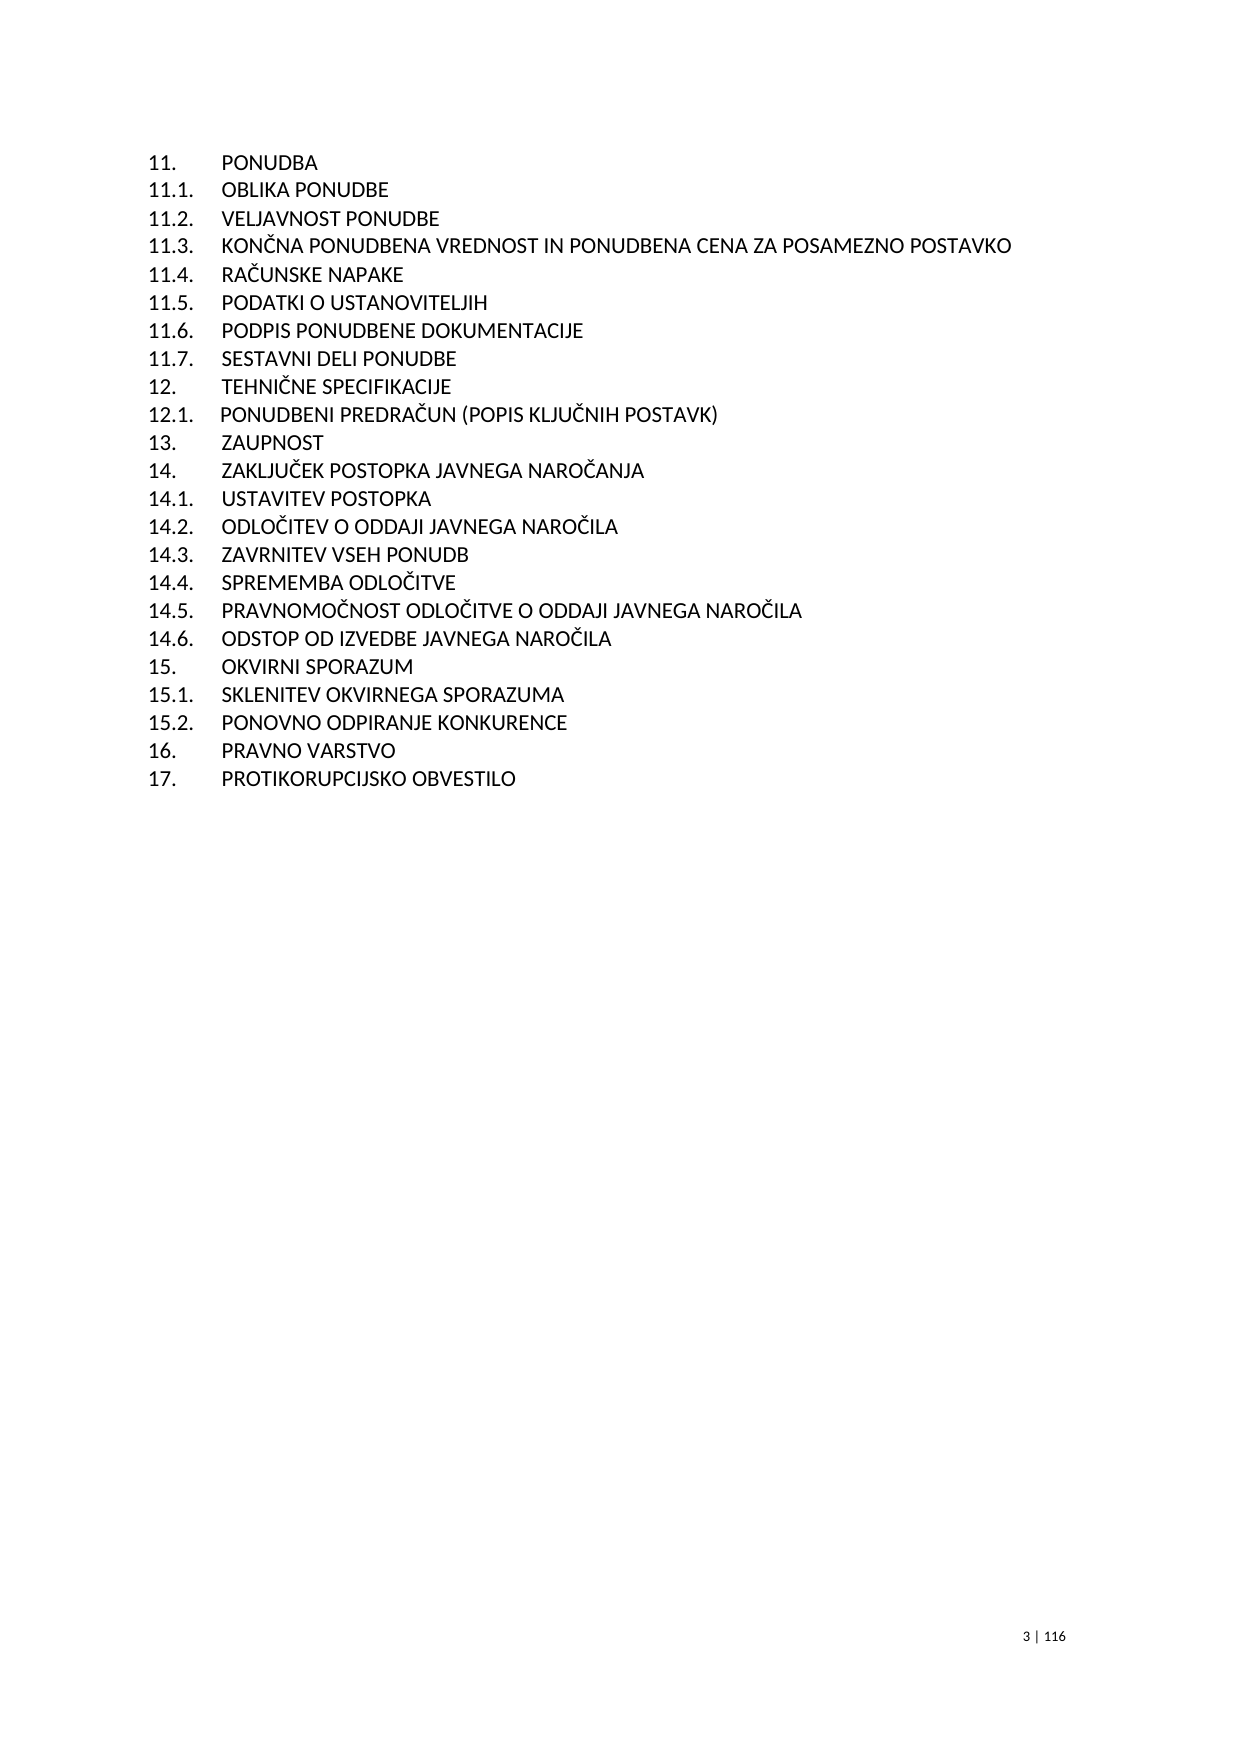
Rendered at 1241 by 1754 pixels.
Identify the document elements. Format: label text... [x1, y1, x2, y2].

text 16. PRAVNO VARSTVO [148, 736, 1093, 764]
text 12.1. PONUDBENI PREDRAČUN (POPIS KLJUČNIH POSTAVK) [148, 400, 1093, 428]
text 11.5. PODATKI O USTANOVITELJIH [148, 288, 1093, 316]
text 11.2. VELJAVNOST PONUDBE [148, 204, 1093, 232]
text 11.7. SESTAVNI DELI PONUDBE [148, 344, 1093, 372]
text 14.5. PRAVNOMOČNOST ODLOČITVE O ODDAJI JAVNEGA NAROČILA [148, 596, 1093, 624]
text 11.3. KONČNA PONUDBENA VREDNOST IN PONUDBENA CENA ZA POSAMEZNO POSTAVKO [148, 232, 1093, 260]
text 12. TEHNIČNE SPECIFIKACIJE [148, 372, 1093, 400]
text 14. ZAKLJUČEK POSTOPKA JAVNEGA NAROČANJA [148, 456, 1093, 484]
text 11. PONUDBA [148, 148, 1093, 176]
text 14.2. ODLOČITEV O ODDAJI JAVNEGA NAROČILA [148, 512, 1093, 540]
text 14.6. ODSTOP OD IZVEDBE JAVNEGA NAROČILA [148, 624, 1093, 652]
text 14.3. ZAVRNITEV VSEH PONUDB [148, 540, 1093, 568]
text 14.1. USTAVITEV POSTOPKA [148, 484, 1093, 512]
text 17. PROTIKORUPCIJSKO OBVESTILO [148, 764, 1093, 792]
text 13. ZAUPNOST [148, 428, 1093, 456]
text 11.4. RAČUNSKE NAPAKE [148, 260, 1093, 288]
text 11.1. OBLIKA PONUDBE [148, 176, 1093, 204]
text 11.6. PODPIS PONUDBENE DOKUMENTACIJE [148, 316, 1093, 344]
text 14.4. SPREMEMBA ODLOČITVE [148, 568, 1093, 596]
text 15. OKVIRNI SPORAZUM [148, 652, 1093, 680]
text 15.1. SKLENITEV OKVIRNEGA SPORAZUMA [148, 680, 1093, 708]
text 15.2. PONOVNO ODPIRANJE KONKURENCE [148, 708, 1093, 736]
